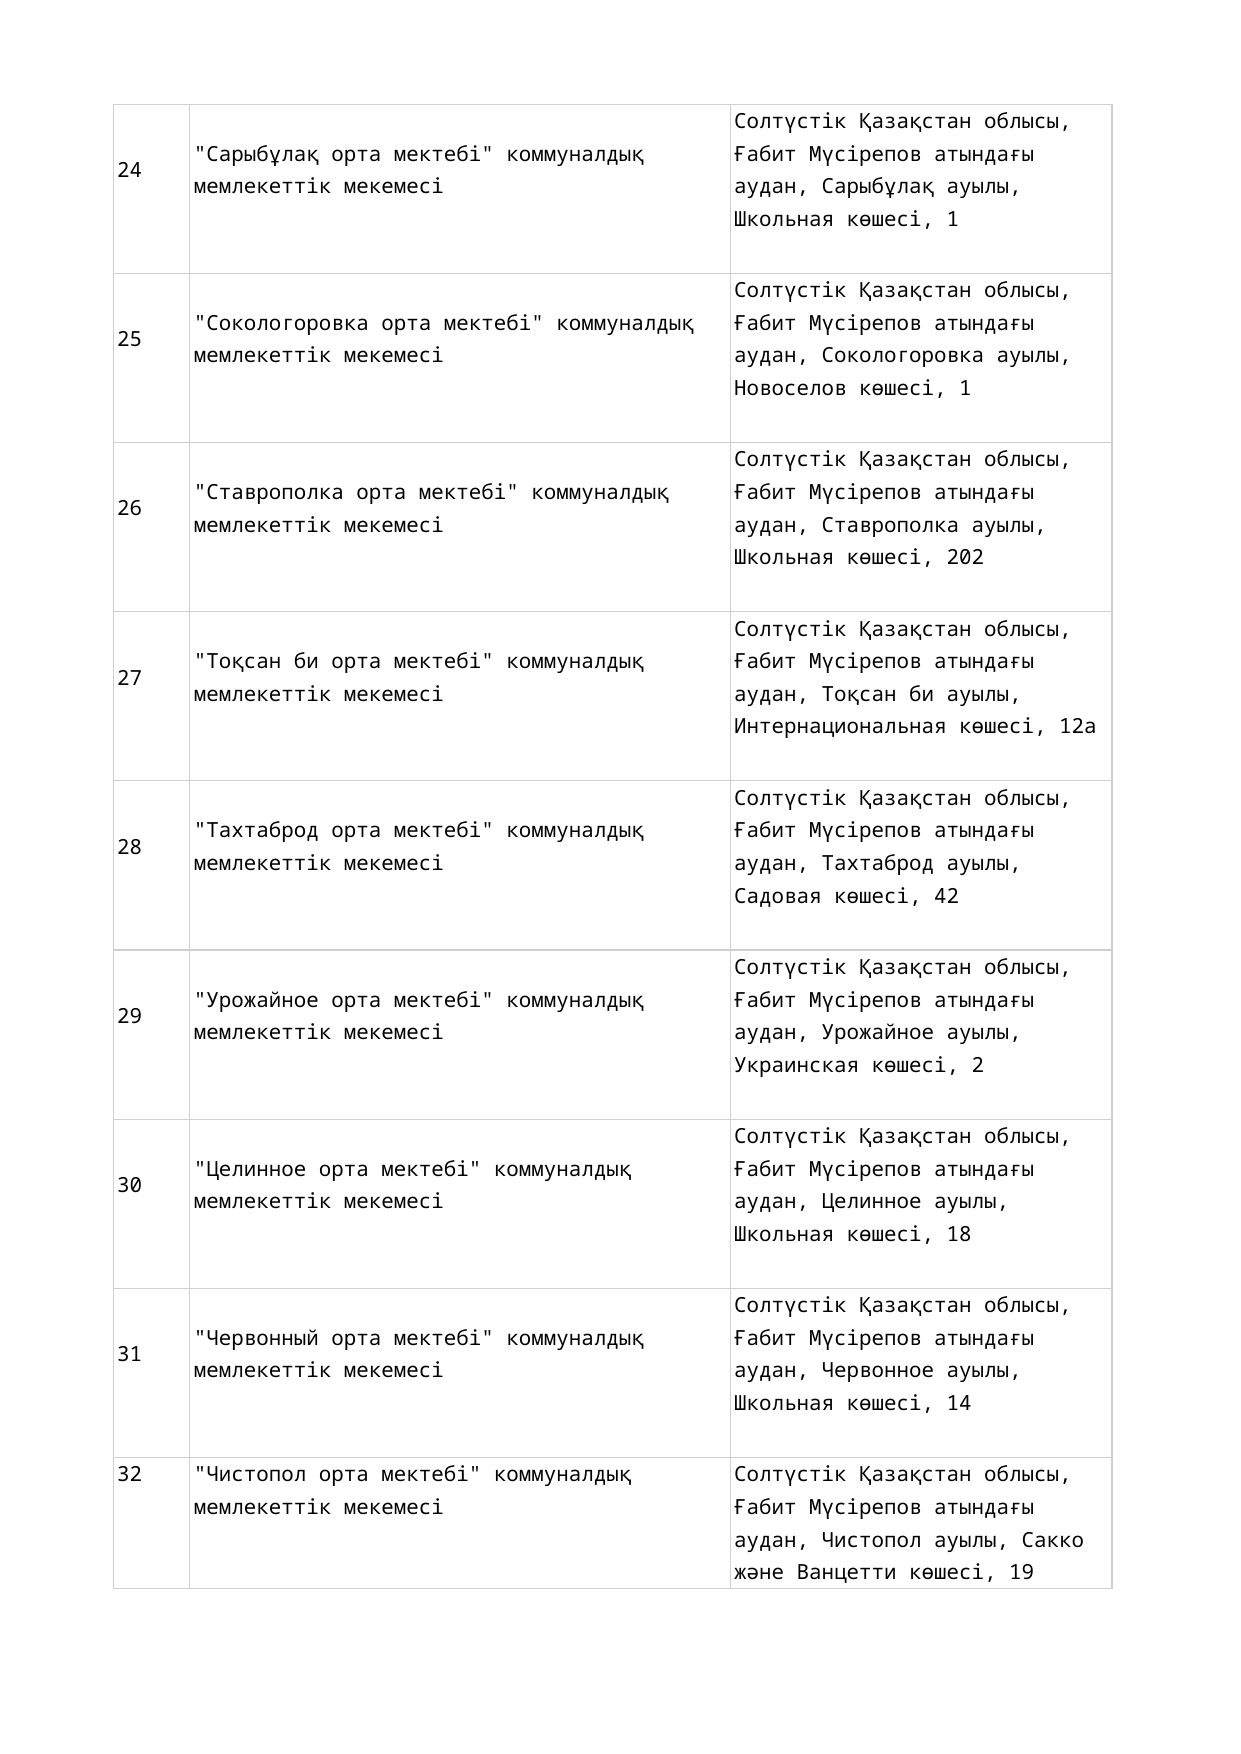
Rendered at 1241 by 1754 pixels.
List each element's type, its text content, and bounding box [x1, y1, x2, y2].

table_cell 32 [114, 1458, 189, 1587]
table_cell Солтүстік Қазақстан облысы, Ғабит Мүсірепов атындағы аудан, Тахтаброд ауылы, Садовая көшесі, 42 [731, 781, 1111, 949]
table_cell Солтүстік Қазақстан облысы, Ғабит Мүсірепов атындағы аудан, Сарыбұлақ ауылы, Школьная көшесі, 1 [731, 105, 1111, 273]
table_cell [190, 1458, 730, 1587]
table_cell Солтүстік Қазақстан облысы, Ғабит Мүсірепов атындағы аудан, Ставрополка ауылы, Школьная көшесі, 202 [731, 443, 1111, 611]
table_cell "Ставрополка орта мектебі" коммуналдық мемлекеттік мекемесі [190, 443, 730, 611]
table_cell "Тоқсан би орта мектебі" коммуналдық мемлекеттік мекемесі [190, 612, 730, 780]
table_cell Солтүстік Қазақстан облысы, Ғабит Мүсірепов атындағы аудан, Урожайное ауылы, Украинская көшесі, 2 [731, 951, 1111, 1118]
table_cell 24 [114, 105, 189, 273]
table_cell 29 [114, 951, 189, 1118]
table_cell Солтүстік Қазақстан облысы, Ғабит Мүсірепов атындағы аудан, Червонное ауылы, Школьная көшесі, 14 [731, 1289, 1111, 1457]
table_cell "Сарыбұлақ орта мектебі" коммуналдық мемлекеттік мекемесі [190, 105, 730, 273]
table_cell "Урожайное орта мектебі" коммуналдық мемлекеттік мекемесі [190, 951, 730, 1118]
table_cell 30 [114, 1120, 189, 1288]
table_cell Солтүстік Қазақстан облысы, Ғабит Мүсірепов атындағы аудан, Сокологоровка ауылы, Новоселов көшесі, 1 [731, 274, 1111, 442]
table_cell "Целинное орта мектебі" коммуналдық мемлекеттік мекемесі [190, 1120, 730, 1288]
table_cell "Сокологоровка орта мектебі" коммуналдық мемлекеттік мекемесі [190, 274, 730, 442]
table_cell 27 [114, 612, 189, 780]
table_cell 25 [114, 274, 189, 442]
table_cell 26 [114, 443, 189, 611]
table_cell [731, 1458, 1111, 1587]
table_cell Солтүстік Қазақстан облысы, Ғабит Мүсірепов атындағы аудан, Тоқсан би ауылы, Интернациональная көшесі, 12а [731, 612, 1111, 780]
table_cell "Червонный орта мектебі" коммуналдық мемлекеттік мекемесі [190, 1289, 730, 1457]
table_cell "Тахтаброд орта мектебі" коммуналдық мемлекеттік мекемесі [190, 781, 730, 949]
table_cell 31 [114, 1289, 189, 1457]
table_cell Солтүстік Қазақстан облысы, Ғабит Мүсірепов атындағы аудан, Целинное ауылы, Школьная көшесі, 18 [731, 1120, 1111, 1288]
table_cell 28 [114, 781, 189, 949]
